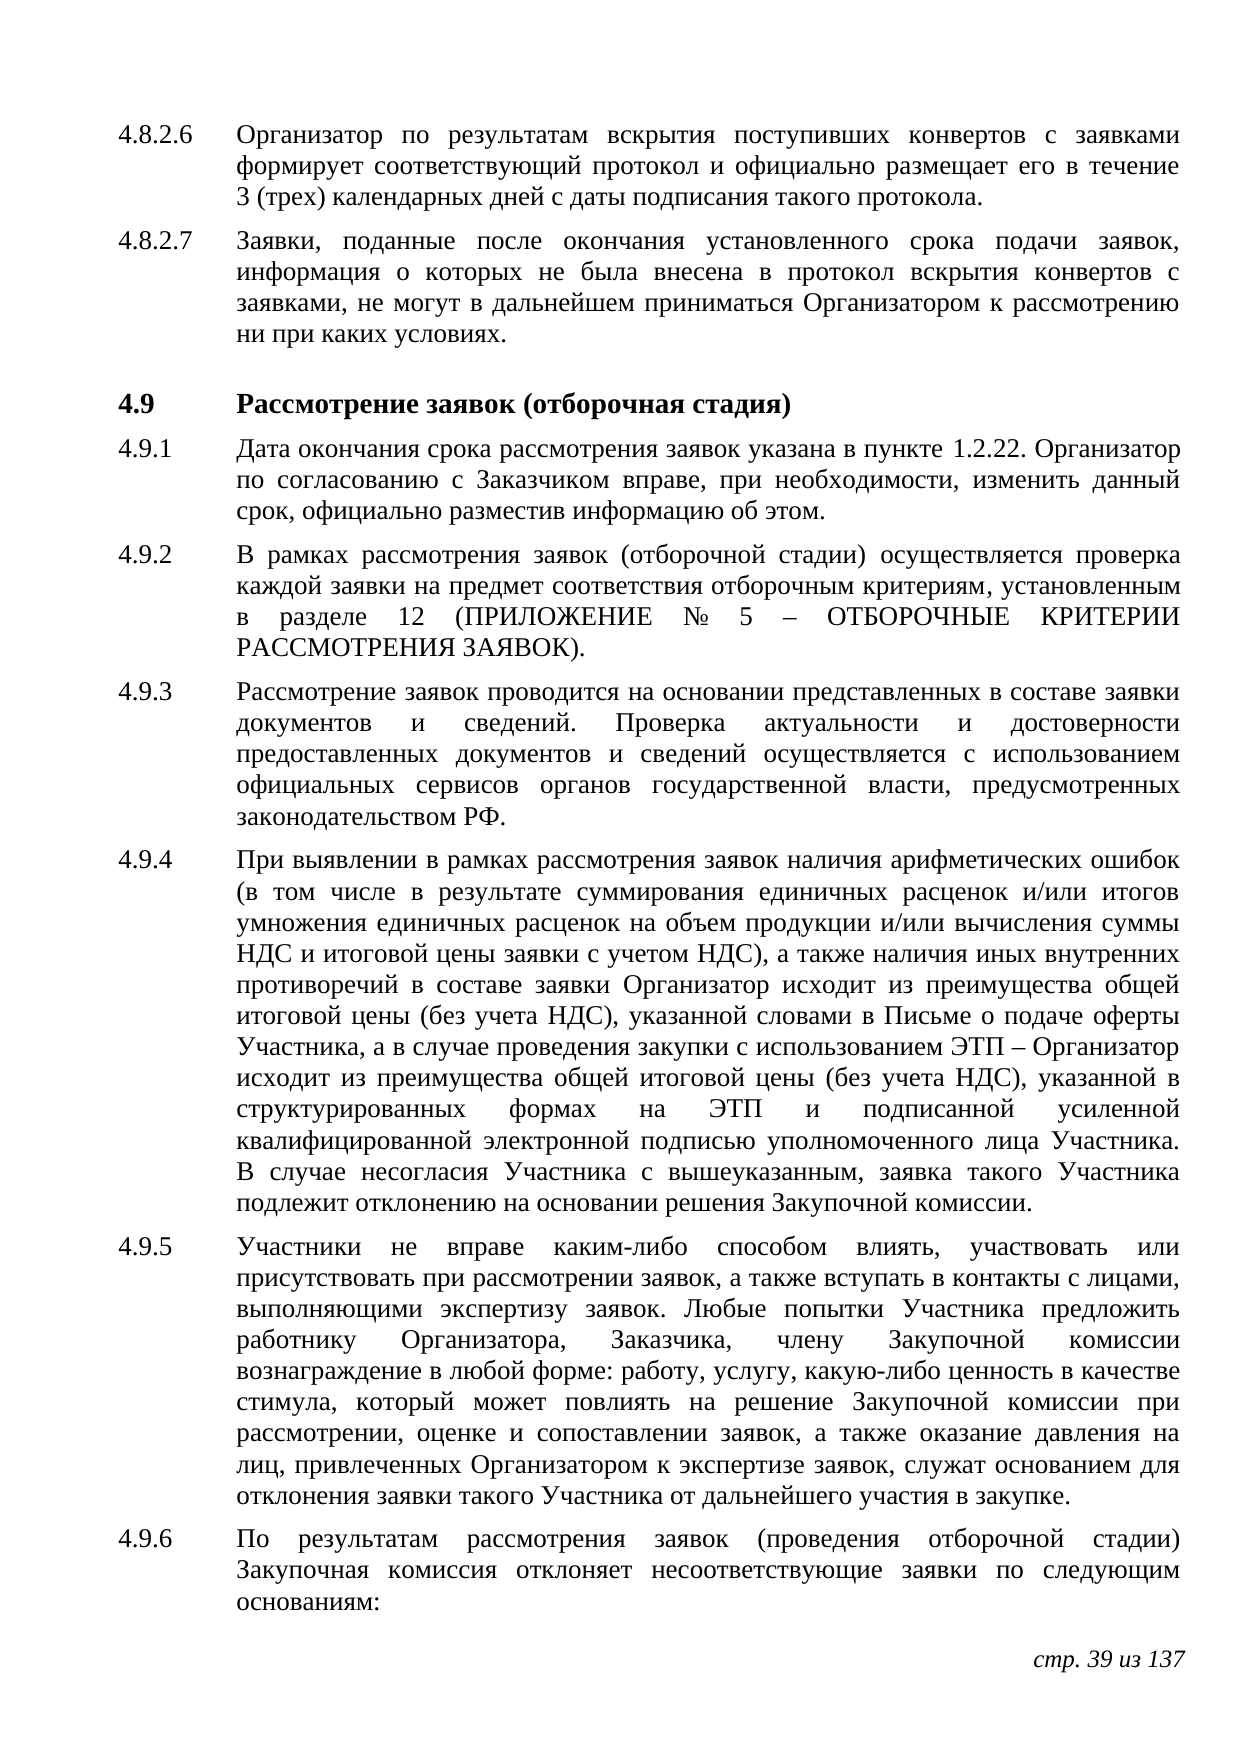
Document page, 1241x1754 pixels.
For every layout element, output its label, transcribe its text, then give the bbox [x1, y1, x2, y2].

text Участники не вправе каким-либо способом влиять, участвовать или присутствовать при рассмотрении заявок, а также вступать в контакты с лицами, выполняющими экспертизу заявок. Любые попытки Участника предложить работнику Организатора, Заказчика, члену Закупочной комиссии вознаграждение в любой форме: работу, услугу, какую-либо ценность в качестве стимула, который может повлиять на решение Закупочной комиссии при рассмотрении, оценке и сопоставлении заявок, а также оказание давления на лиц, привлеченных Организатором к экспертизе заявок, служат основанием для отклонения заявки такого Участника от дальнейшего участия в закупке. [118, 1230, 1181, 1510]
text При выявлении в рамках рассмотрения заявок наличия арифметических ошибок (в том числе в результате суммирования единичных расценок и/или итогов умножения единичных расценок на объем продукции и/или вычисления суммы НДС и итоговой цены заявки с учетом НДС), а также наличия иных внутренних противоречий в составе заявки Организатор исходит из преимущества общей итоговой цены (без учета НДС), указанной словами в Письме о подаче оферты Участника, а в случае проведения закупки с использованием ЭТП – Организатор исходит из преимущества общей итоговой цены (без учета НДС), указанной в структурированных формах на ЭТП и подписанной усиленной квалифицированной электронной подписью уполномоченного лица Участника. В случае несогласия Участника с вышеуказанным, заявка такого Участника подлежит отклонению на основании решения Закупочной комиссии. [118, 843, 1181, 1217]
text Дата окончания срока рассмотрения заявок указана в пункте 1.2.22. Организатор по согласованию с Заказчиком вправе, при необходимости, изменить данный срок, официально разместив информацию об этом. [118, 432, 1181, 526]
list Заявки, поданные после окончания установленного срока подачи заявок, информация о которых не была внесена в протокол вскрытия конвертов с заявками, не могут в дальнейшем приниматься Организатором к рассмотрению ни при каких условиях. [118, 224, 1181, 349]
text Рассмотрение заявок проводится на основании представленных в составе заявки документов и сведений. Проверка актуальности и достоверности предоставленных документов и сведений осуществляется с использованием официальных сервисов органов государственной власти, предусмотренных законодательством РФ. [118, 675, 1181, 831]
subtitle Рассмотрение заявок (отборочная стадия) [118, 386, 1181, 420]
text По результатам рассмотрения заявок (проведения отборочной стадии) Закупочная комиссия отклоняет несоответствующие заявки по следующим основаниям: [118, 1522, 1181, 1616]
list Организатор по результатам вскрытия поступивших конвертов с заявками формирует соответствующий протокол и официально размещает его в течение 3 (трех) календарных дней с даты подписания такого протокола. [118, 118, 1181, 212]
text В рамках рассмотрения заявок (отборочной стадии) осуществляется проверка каждой заявки на предмет соответствия отборочным критериям, установленным в разделе 12 (ПРИЛОЖЕНИЕ № 5 – ОТБОРОЧНЫЕ КРИТЕРИИ РАССМОТРЕНИЯ ЗАЯВОК). [118, 538, 1181, 663]
